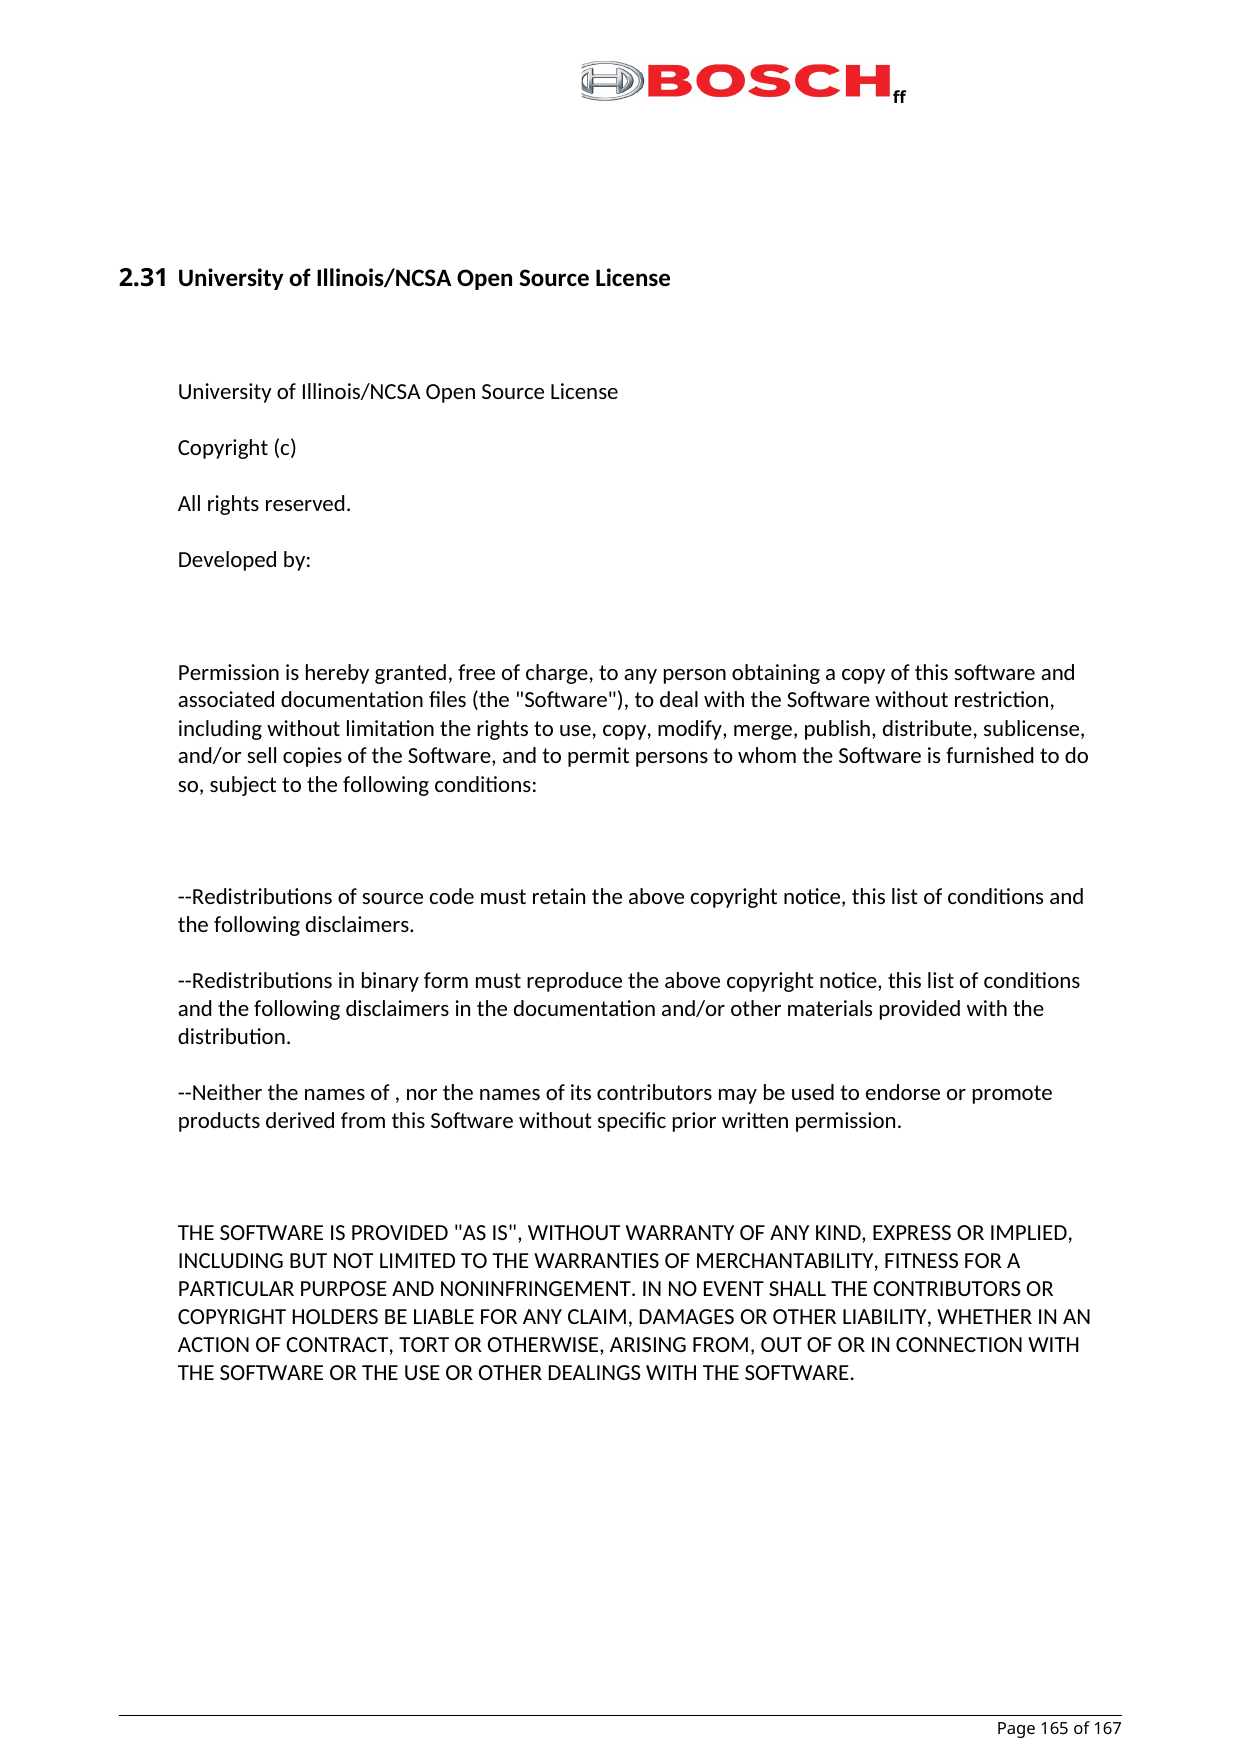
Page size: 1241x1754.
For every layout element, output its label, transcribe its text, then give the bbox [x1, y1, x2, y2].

text University of Illinois/NCSA Open Source License Copyright (c) All rights reserved. Developed by: Permission is hereby granted, free of charge, to any person obtaining a copy of this software and associated documentation files (the "Software"), to deal with the Software without restriction, including without limitation the rights to use, copy, modify, merge, publish, distribute, sublicense, and/or sell copies of the Software, and to permit persons to whom the Software is furnished to do so, subject to the following conditions: --Redistributions of source code must retain the above copyright notice, this list of conditions and the following disclaimers. --Redistributions in binary form must reproduce the above copyright notice, this list of conditions and the following disclaimers in the documentation and/or other materials provided with the distribution. --Neither the names of , nor the names of its contributors may be used to endorse or promote products derived from this Software without specific prior written permission. THE SOFTWARE IS PROVIDED "AS IS", WITHOUT WARRANTY OF ANY KIND, EXPRESS OR IMPLIED, INCLUDING BUT NOT LIMITED TO THE WARRANTIES OF MERCHANTABILITY, FITNESS FOR A PARTICULAR PURPOSE AND NONINFRINGEMENT. IN NO EVENT SHALL THE CONTRIBUTORS OR COPYRIGHT HOLDERS BE LIABLE FOR ANY CLAIM, DAMAGES OR OTHER LIABILITY, WHETHER IN AN ACTION OF CONTRACT, TORT OR OTHERWISE, ARISING FROM, OUT OF OR IN CONNECTION WITH THE SOFTWARE OR THE USE OR OTHER DEALINGS WITH THE SOFTWARE. [178, 377, 1122, 1386]
subtitle University of Illinois/NCSA Open Source License [118, 260, 1122, 359]
picture [581, 58, 893, 104]
